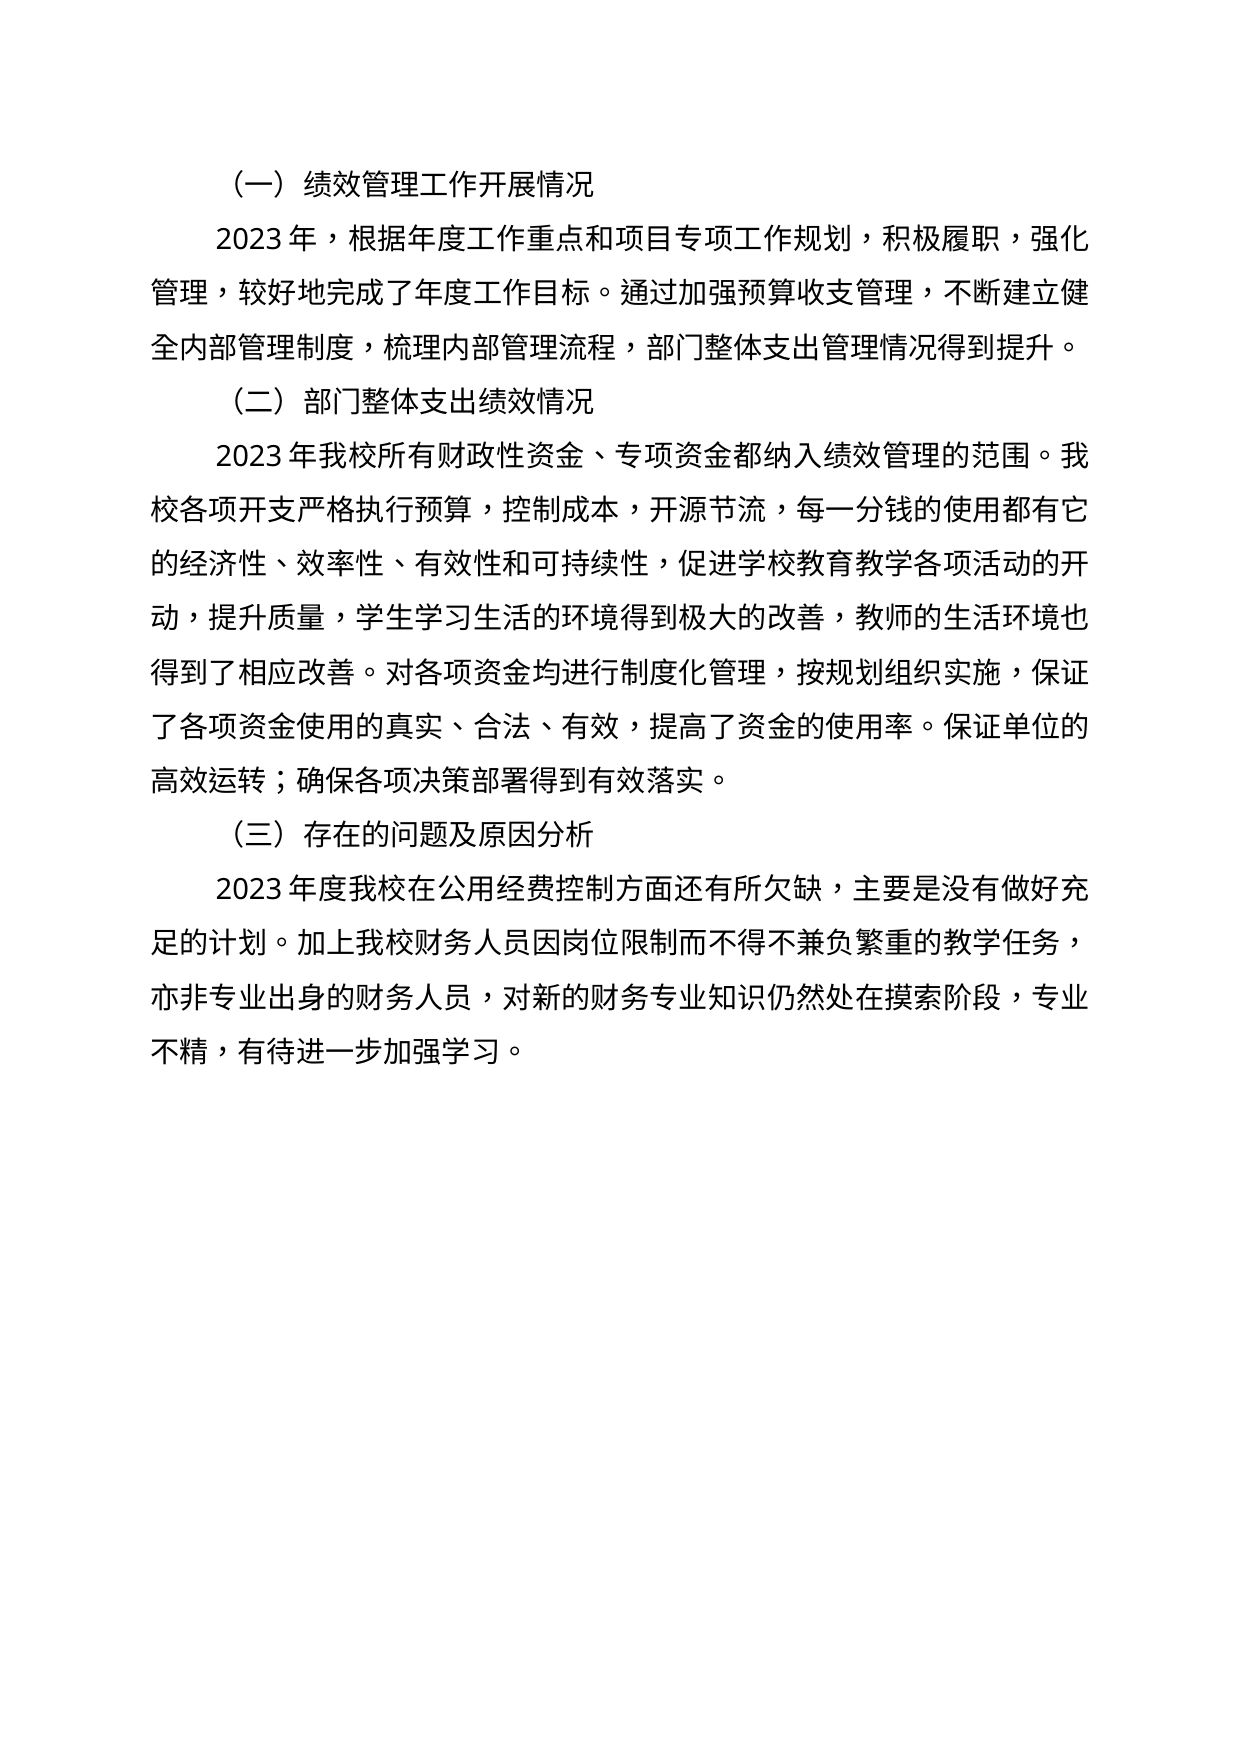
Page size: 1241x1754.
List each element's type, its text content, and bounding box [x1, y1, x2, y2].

text 2023年度我校在公用经费控制方面还有所欠缺，主要是没有做好充足的计划。加上我校财务人员因岗位限制而不得不兼负繁重的教学任务，亦非专业出身的财务人员，对新的财务专业知识仍然处在摸索阶段，专业不精，有待进一步加强学习。 [150, 854, 1090, 1071]
text 2023年，根据年度工作重点和项目专项工作规划，积极履职，强化管理，较好地完成了年度工作目标。通过加强预算收支管理，不断建立健全内部管理制度，梳理内部管理流程，部门整体支出管理情况得到提升。 [150, 204, 1090, 367]
text （三）存在的问题及原因分析 [150, 800, 1090, 854]
text 2023年我校所有财政性资金、专项资金都纳入绩效管理的范围。我校各项开支严格执行预算，控制成本，开源节流，每一分钱的使用都有它的经济性、效率性、有效性和可持续性，促进学校教育教学各项活动的开动，提升质量，学生学习生活的环境得到极大的改善，教师的生活环境也得到了相应改善。对各项资金均进行制度化管理，按规划组织实施，保证了各项资金使用的真实、合法、有效，提高了资金的使用率。保证单位的高效运转；确保各项决策部署得到有效落实。 [150, 421, 1090, 800]
text （二）部门整体支出绩效情况 [150, 367, 1090, 421]
text （一）绩效管理工作开展情况 [150, 150, 1090, 204]
